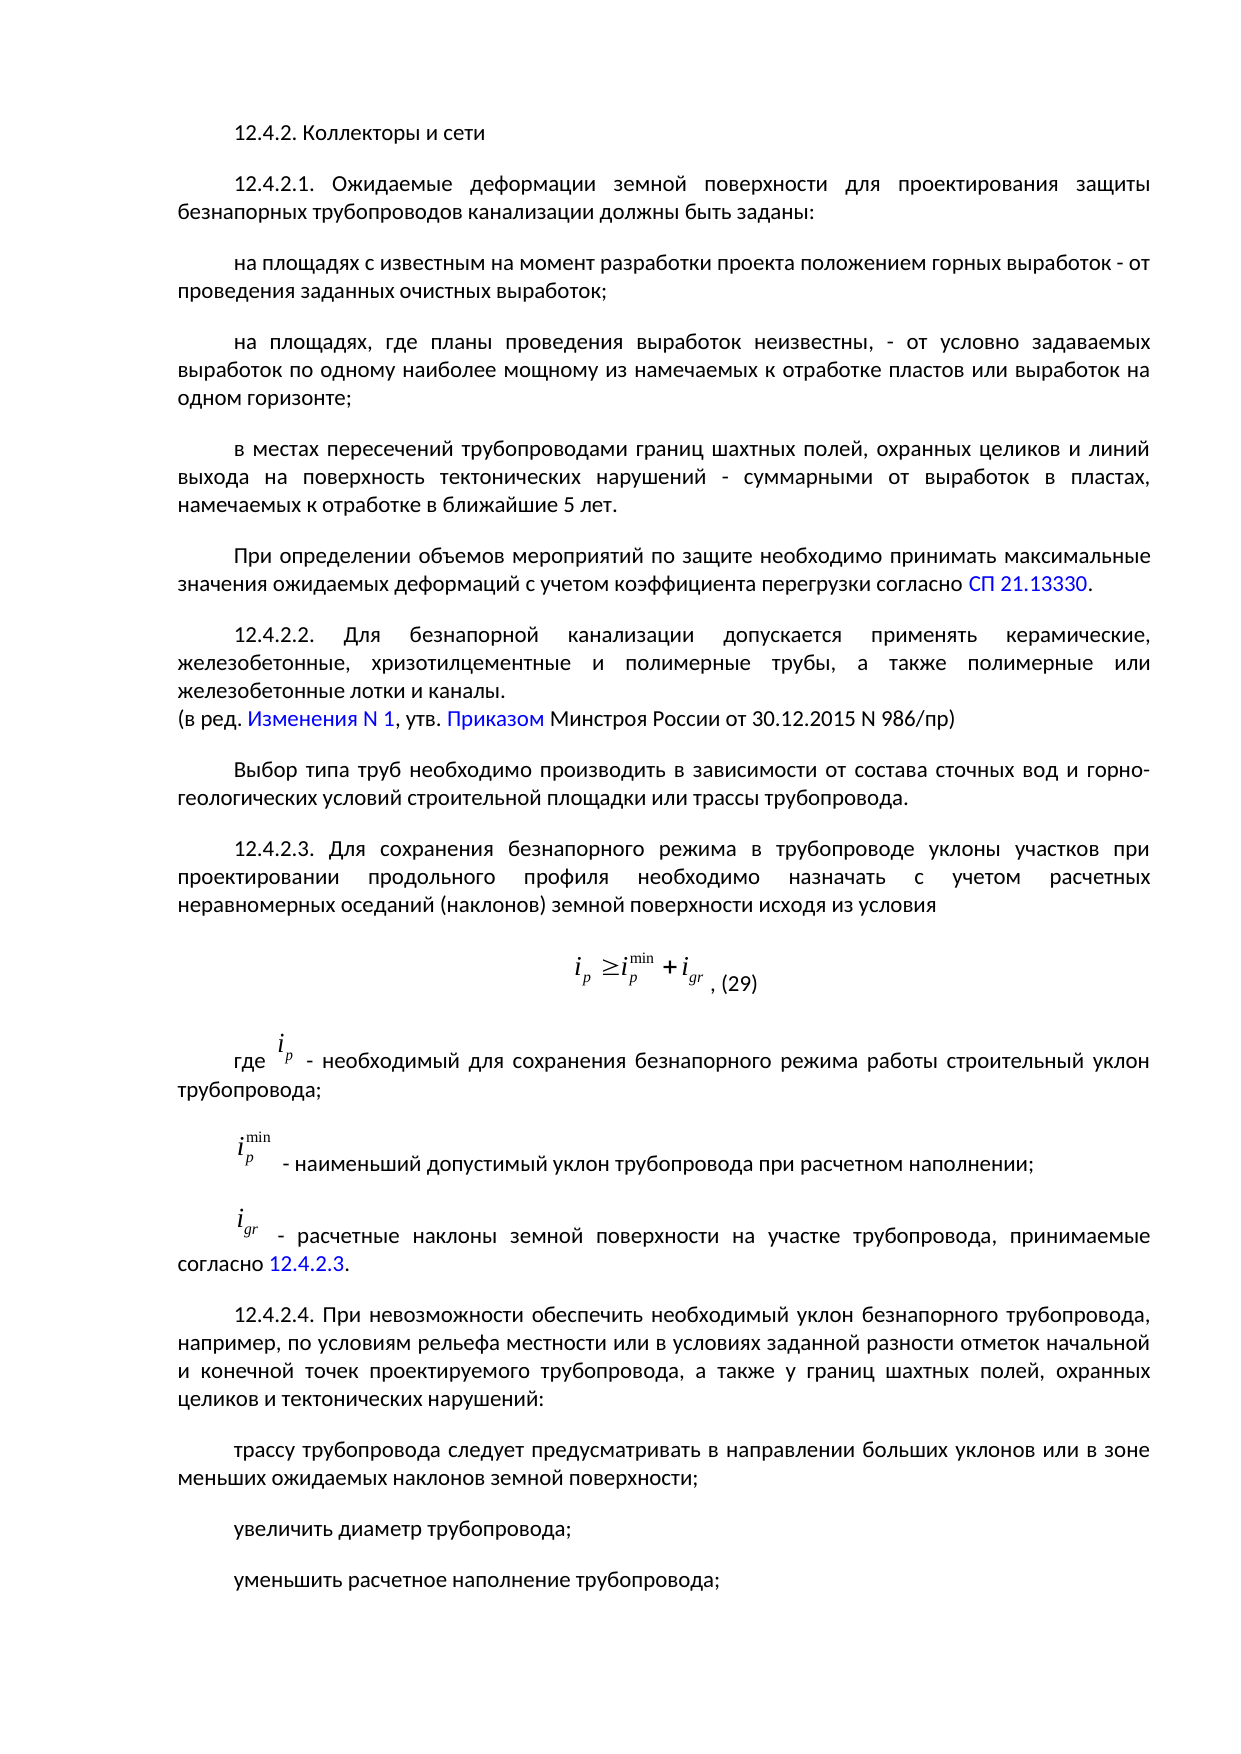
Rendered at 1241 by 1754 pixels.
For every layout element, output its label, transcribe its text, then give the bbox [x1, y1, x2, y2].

text - наименьший допустимый уклон трубопровода при расчетном наполнении; [177, 1126, 1152, 1177]
text Выбор типа труб необходимо производить в зависимости от состава сточных вод и горно-геологических условий строительной площадки или трассы трубопровода. [177, 755, 1152, 811]
text 12.4.2. Коллекторы и сети [177, 118, 1152, 146]
text 12.4.2.1. Ожидаемые деформации земной поверхности для проектирования защиты безнапорных трубопроводов канализации должны быть заданы: [177, 169, 1152, 225]
text При определении объемов мероприятий по защите необходимо принимать максимальные значения ожидаемых деформаций с учетом коэффициента перегрузки согласно СП 21.13330. [177, 541, 1152, 597]
text - расчетные наклоны земной поверхности на участке трубопровода, принимаемые согласно 12.4.2.3. [177, 1200, 1152, 1277]
text трассу трубопровода следует предусматривать в направлении больших уклонов или в зоне меньших ожидаемых наклонов земной поверхности; [177, 1435, 1152, 1491]
text 12.4.2.3. Для сохранения безнапорного режима в трубопроводе уклоны участков при проектировании продольного профиля необходимо назначать с учетом расчетных неравномерных оседаний (наклонов) земной поверхности исходя из условия [177, 834, 1152, 918]
text на площадях, где планы проведения выработок неизвестны, - от условно задаваемых выработок по одному наиболее мощному из намечаемых к отработке пластов или выработок на одном горизонте; [177, 327, 1152, 411]
text увеличить диаметр трубопровода; [177, 1514, 1152, 1542]
text (в ред. Изменения N 1, утв. Приказом Минстроя России от 30.12.2015 N 986/пр) [177, 704, 1152, 732]
text уменьшить расчетное наполнение трубопровода; [177, 1565, 1152, 1593]
text где - необходимый для сохранения безнапорного режима работы строительный уклон трубопровода; [177, 1025, 1152, 1103]
text 12.4.2.4. При невозможности обеспечить необходимый уклон безнапорного трубопровода, например, по условиям рельефа местности или в условиях заданной разности отметок начальной и конечной точек проектируемого трубопровода, а также у границ шахтных полей, охранных целиков и тектонических нарушений: [177, 1300, 1152, 1412]
text 12.4.2.2. Для безнапорной канализации допускается применять керамические, железобетонные, хризотилцементные и полимерные трубы, а также полимерные или железобетонные лотки и каналы. [177, 620, 1152, 704]
text в местах пересечений трубопроводами границ шахтных полей, охранных целиков и линий выхода на поверхность тектонических нарушений - суммарными от выработок в пластах, намечаемых к отработке в ближайшие 5 лет. [177, 434, 1152, 518]
text на площадях с известным на момент разработки проекта положением горных выработок - от проведения заданных очистных выработок; [177, 248, 1152, 304]
text , (29) [177, 946, 1152, 997]
